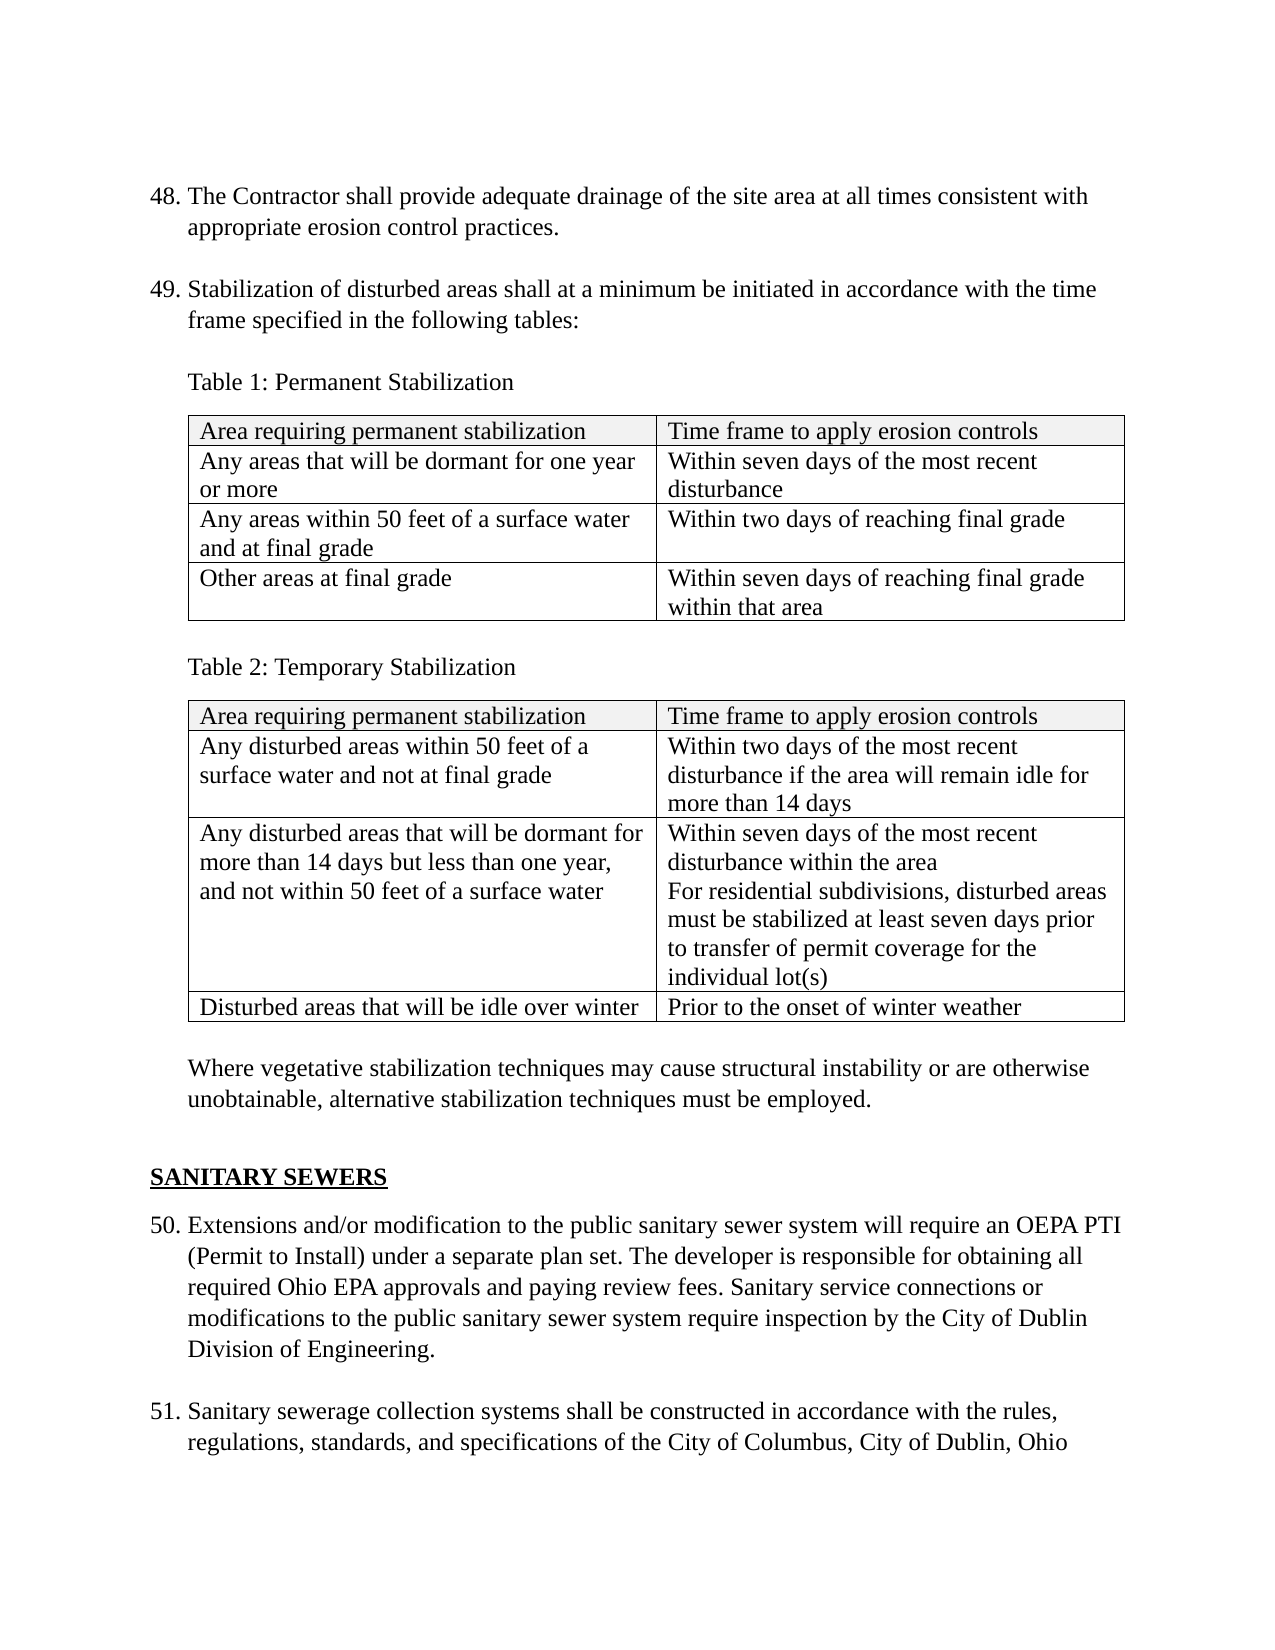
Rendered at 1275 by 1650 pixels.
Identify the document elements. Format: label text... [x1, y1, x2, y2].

table_cell Within seven days of the most recent disturbance [657, 446, 1124, 503]
list Extensions and/or modification to the public sanitary sewer system will require an OEPA PTI (Permit to Install) under a separate plan set. The developer is responsible for obtaining all required Ohio EPA approvals and paying review fees. Sanitary service connections or modifications to the public sanitary sewer system require inspection by the City of Dublin Division of Engineering. [150, 1210, 1125, 1363]
table_cell Within seven days of reaching final grade within that area [657, 563, 1124, 620]
table_cell Any disturbed areas within 50 feet of a surface water and not at final grade [189, 731, 656, 817]
table_cell Other areas at final grade [189, 563, 656, 620]
table_cell Prior to the onset of winter weather [657, 992, 1124, 1021]
list Stabilization of disturbed areas shall at a minimum be initiated in accordance with the time frame specified in the following tables: [150, 274, 1125, 334]
table_cell Any areas within 50 feet of a surface water and at final grade [189, 504, 656, 562]
table_cell Any disturbed areas that will be dormant for more than 14 days but less than one year, and not within 50 feet of a surface water [189, 818, 656, 991]
table_header Area requiring permanent stabilization [189, 701, 656, 730]
table_cell Within two days of reaching final grade [657, 504, 1124, 562]
table_header Time frame to apply erosion controls [657, 416, 1124, 445]
text SANITARY SEWERS [150, 1162, 1125, 1191]
table_cell Any areas that will be dormant for one year or more [189, 446, 656, 503]
table_header Time frame to apply erosion controls [657, 701, 1124, 730]
list Where vegetative stabilization techniques may cause structural instability or are otherwise unobtainable, alternative stabilization techniques must be employed. [187, 1053, 1125, 1112]
list Table 1: Permanent Stabilization [187, 367, 1125, 396]
table_cell Disturbed areas that will be idle over winter [189, 992, 656, 1021]
list The Contractor shall provide adequate drainage of the site area at all times consistent with appropriate erosion control practices. [150, 181, 1125, 241]
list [150, 1396, 1125, 1456]
list Table 2: Temporary Stabilization [187, 652, 1125, 681]
table_cell Within seven days of the most recent disturbance within the area For residential subdivisions, disturbed areas must be stabilized at least seven days prior to transfer of permit coverage for the individual lot(s) [657, 818, 1124, 991]
table_cell Within two days of the most recent disturbance if the area will remain idle for more than 14 days [657, 731, 1124, 817]
table_header Area requiring permanent stabilization [189, 416, 656, 445]
